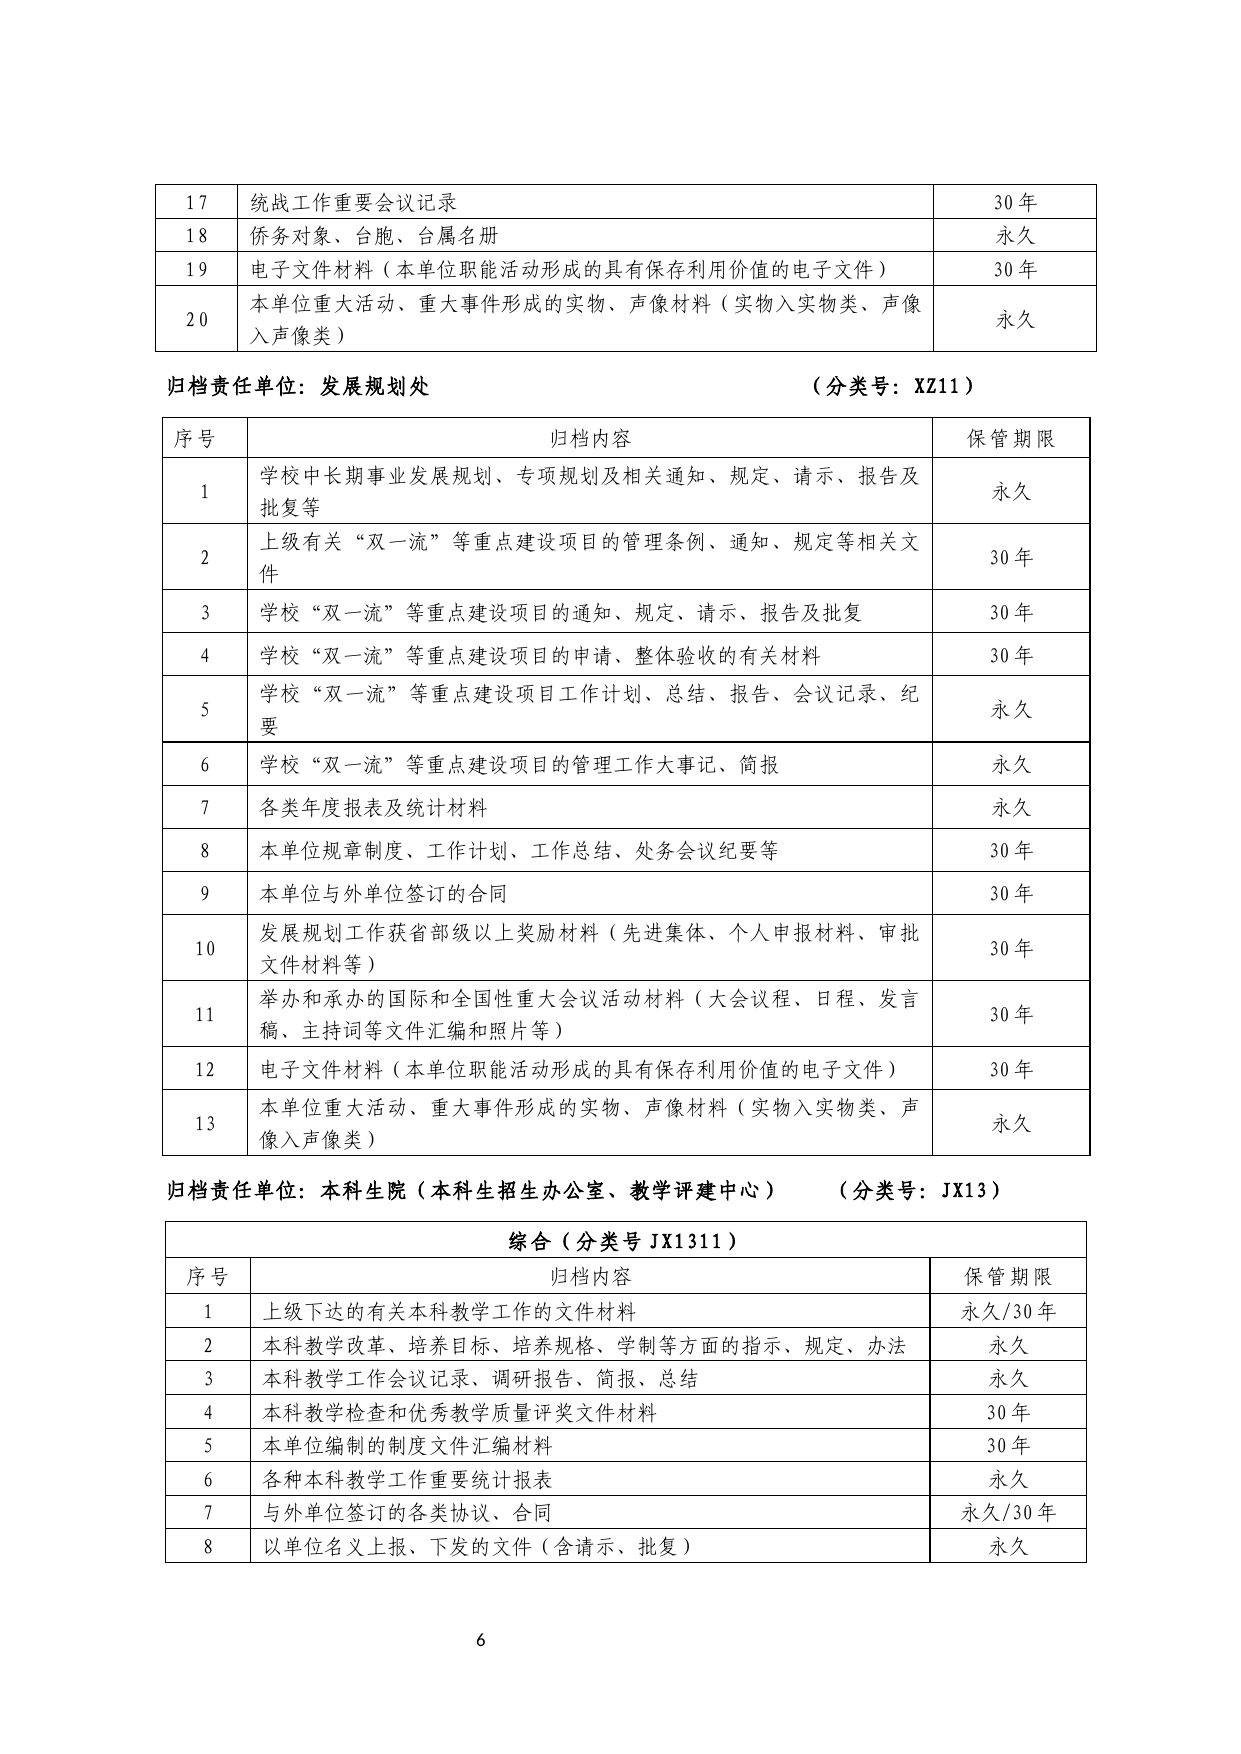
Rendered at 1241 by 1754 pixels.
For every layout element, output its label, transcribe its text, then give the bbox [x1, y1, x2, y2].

table_cell 各种本科教学工作重要统计报表 [251, 1462, 929, 1494]
table_cell 永久 [933, 786, 1089, 828]
table_cell 学校中长期事业发展规划、专项规划及相关通知、规定、请示、报告及批复等 [248, 458, 932, 523]
table_cell 与外单位签订的各类协议、合同 [251, 1496, 929, 1528]
table_cell 11 [163, 981, 247, 1046]
table_cell 30年 [933, 981, 1089, 1046]
table_cell 永久 [933, 743, 1089, 784]
table_cell 学校“双一流”等重点建设项目的管理工作大事记、简报 [248, 743, 932, 784]
table_cell 30年 [931, 1395, 1086, 1427]
table_cell 永久 [933, 1090, 1089, 1155]
table_cell 2 [166, 1328, 250, 1360]
table_cell 10 [163, 915, 247, 980]
table_cell 上级有关“双一流”等重点建设项目的管理条例、通知、规定等相关文件 [248, 524, 932, 589]
table_cell 永久 [931, 1462, 1086, 1494]
table_cell 5 [163, 676, 247, 741]
table_cell 统战工作重要会议记录 [238, 185, 933, 218]
table_header 归档内容 [248, 418, 932, 457]
table_cell 学校“双一流”等重点建设项目的通知、规定、请示、报告及批复 [248, 590, 932, 632]
table_cell 本单位规章制度、工作计划、工作总结、处务会议纪要等 [248, 829, 932, 871]
table_cell 6 [166, 1462, 250, 1494]
table_cell 学校“双一流”等重点建设项目的申请、整体验收的有关材料 [248, 633, 932, 675]
table_cell 以单位名义上报、下发的文件（含请示、批复） [251, 1529, 929, 1562]
table_cell 各类年度报表及统计材料 [248, 786, 932, 828]
table_cell 本单位重大活动、重大事件形成的实物、声像材料（实物入实物类、声像入声像类） [248, 1090, 932, 1155]
table_cell 6 [163, 743, 247, 784]
table_cell 永久 [933, 458, 1089, 523]
table_cell 永久/30年 [931, 1496, 1086, 1528]
table_header 保管期限 [933, 418, 1089, 457]
table_cell 7 [166, 1496, 250, 1528]
table_cell 永久/30年 [931, 1294, 1086, 1327]
text 归档责任单位：发展规划处 （分类号：XZ11） [165, 368, 1087, 401]
table_cell 3 [163, 590, 247, 632]
table_cell 1 [166, 1294, 250, 1327]
table_cell 20 [156, 286, 237, 351]
table_cell 12 [163, 1047, 247, 1089]
table_cell 举办和承办的国际和全国性重大会议活动材料（大会议程、日程、发言稿、主持词等文件汇编和照片等） [248, 981, 932, 1046]
table_cell 18 [156, 219, 237, 251]
table_cell 30年 [933, 590, 1089, 632]
table_cell 本科教学改革、培养目标、培养规格、学制等方面的指示、规定、办法 [251, 1328, 929, 1360]
table_cell 9 [163, 872, 247, 914]
table_cell 2 [163, 524, 247, 589]
table_cell 归档内容 [251, 1258, 929, 1293]
table_header 序号 [163, 418, 247, 457]
table_cell 本科教学检查和优秀教学质量评奖文件材料 [251, 1395, 929, 1427]
table_cell 永久 [933, 676, 1089, 741]
table_cell 8 [163, 829, 247, 871]
table_cell 4 [166, 1395, 250, 1427]
table_cell 30年 [931, 1429, 1086, 1461]
table_cell 30年 [933, 524, 1089, 589]
table_cell 8 [166, 1529, 250, 1562]
table_cell 1 [163, 458, 247, 523]
table_cell 本单位与外单位签订的合同 [248, 872, 932, 914]
table_cell 永久 [931, 1328, 1086, 1360]
table_cell 4 [163, 633, 247, 675]
table_cell 电子文件材料（本单位职能活动形成的具有保存利用价值的电子文件） [238, 252, 933, 285]
table_cell 5 [166, 1429, 250, 1461]
table_cell 30年 [933, 915, 1089, 980]
table_cell 本科教学工作会议记录、调研报告、简报、总结 [251, 1361, 929, 1394]
table_cell 永久 [934, 219, 1096, 251]
table_cell 17 [156, 185, 237, 218]
table_cell 序号 [166, 1258, 250, 1293]
table_cell 7 [163, 786, 247, 828]
table_cell 本单位编制的制度文件汇编材料 [251, 1429, 929, 1461]
table_cell 30年 [933, 872, 1089, 914]
table_cell 本单位重大活动、重大事件形成的实物、声像材料（实物入实物类、声像入声像类） [238, 286, 933, 351]
table_cell 30年 [933, 1047, 1089, 1089]
table_header 综合（分类号JX1311） [166, 1222, 1086, 1257]
table_cell 电子文件材料（本单位职能活动形成的具有保存利用价值的电子文件） [248, 1047, 932, 1089]
table_cell 学校“双一流”等重点建设项目工作计划、总结、报告、会议记录、纪要 [248, 676, 932, 741]
table_cell 保管期限 [931, 1258, 1086, 1293]
table_cell 3 [166, 1361, 250, 1394]
text 归档责任单位：本科生院（本科生招生办公室、教学评建中心） （分类号：JX13） [165, 1172, 1087, 1205]
table_cell 19 [156, 252, 237, 285]
table_cell 侨务对象、台胞、台属名册 [238, 219, 933, 251]
table_cell 30年 [934, 252, 1096, 285]
table_cell 永久 [931, 1529, 1086, 1562]
table_cell 永久 [931, 1361, 1086, 1394]
table_cell 30年 [933, 633, 1089, 675]
table_cell 永久 [934, 286, 1096, 351]
table_cell 上级下达的有关本科教学工作的文件材料 [251, 1294, 929, 1327]
table_cell 30年 [933, 829, 1089, 871]
table_cell 30年 [934, 185, 1096, 218]
table_cell 13 [163, 1090, 247, 1155]
table_cell 发展规划工作获省部级以上奖励材料（先进集体、个人申报材料、审批文件材料等） [248, 915, 932, 980]
